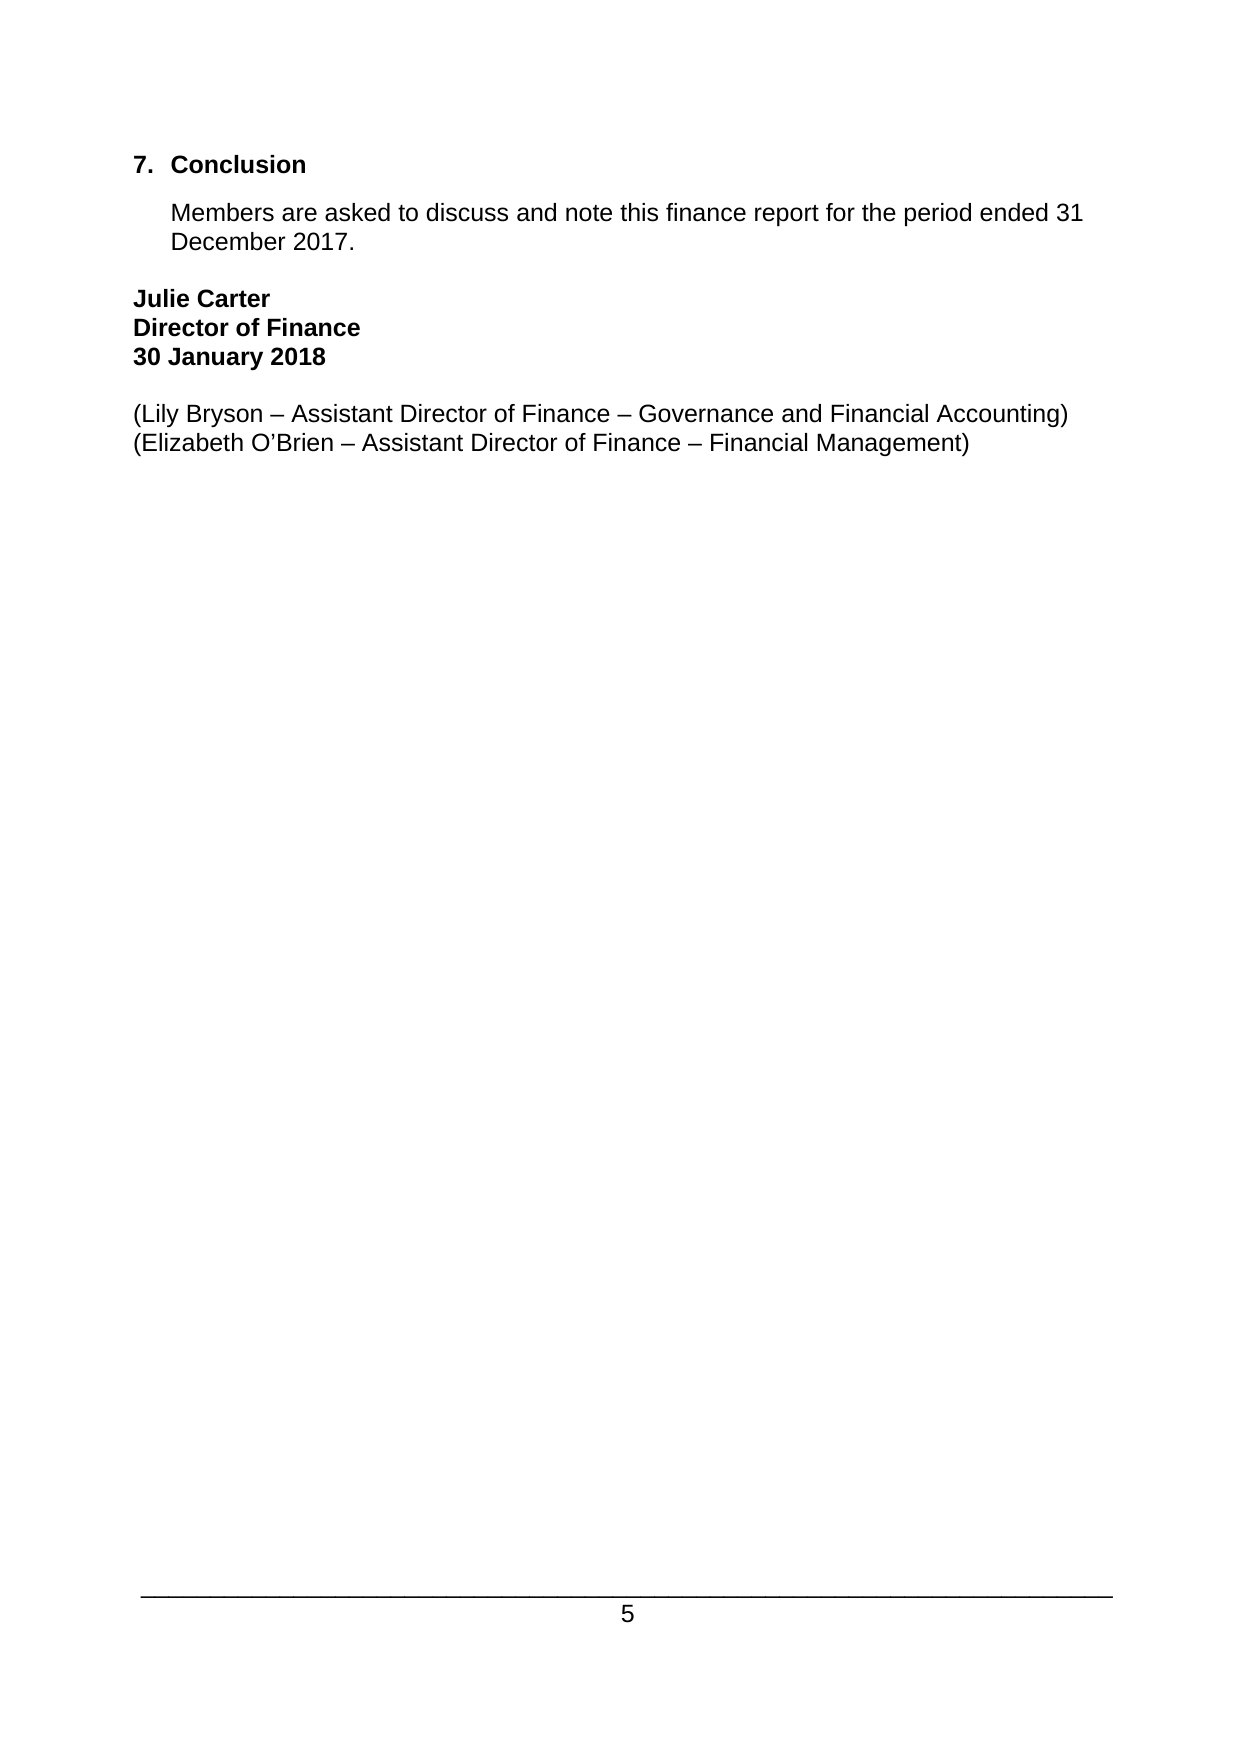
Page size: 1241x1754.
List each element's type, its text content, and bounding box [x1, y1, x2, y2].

text Members are asked to discuss and note this finance report for the period ended 31 December 2017. [170, 198, 1122, 255]
subtitle Conclusion [133, 150, 1122, 179]
text (Elizabeth O’Brien – Assistant Director of Finance – Financial Management) [133, 428, 1122, 457]
text 30 January 2018 [133, 342, 1122, 370]
text (Lily Bryson – Assistant Director of Finance – Governance and Financial Accounting) [133, 399, 1122, 428]
text Director of Finance [133, 313, 1122, 342]
subtitle Julie Carter [133, 284, 1122, 313]
